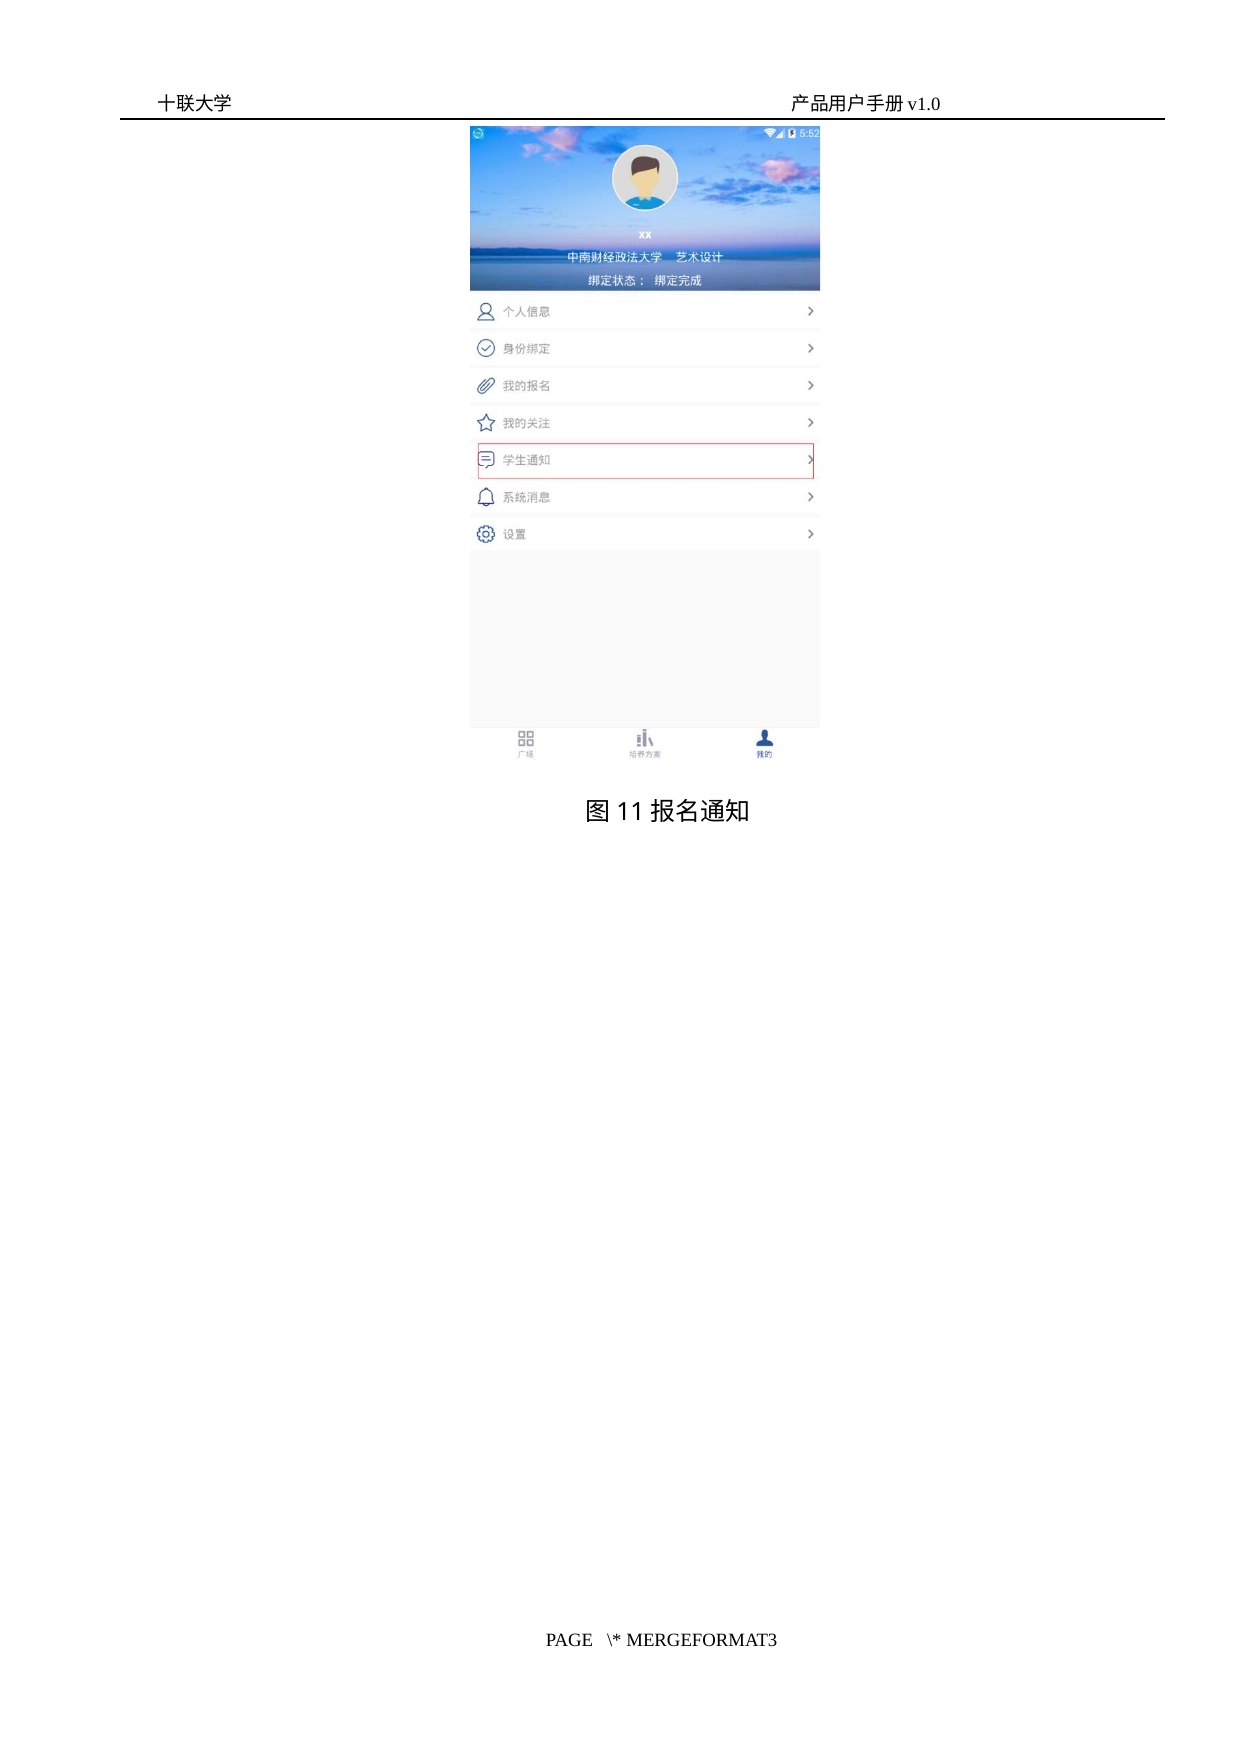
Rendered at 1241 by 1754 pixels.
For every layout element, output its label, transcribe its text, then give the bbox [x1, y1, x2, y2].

picture [470, 126, 821, 760]
text 图 11报名通知 [120, 777, 1165, 842]
